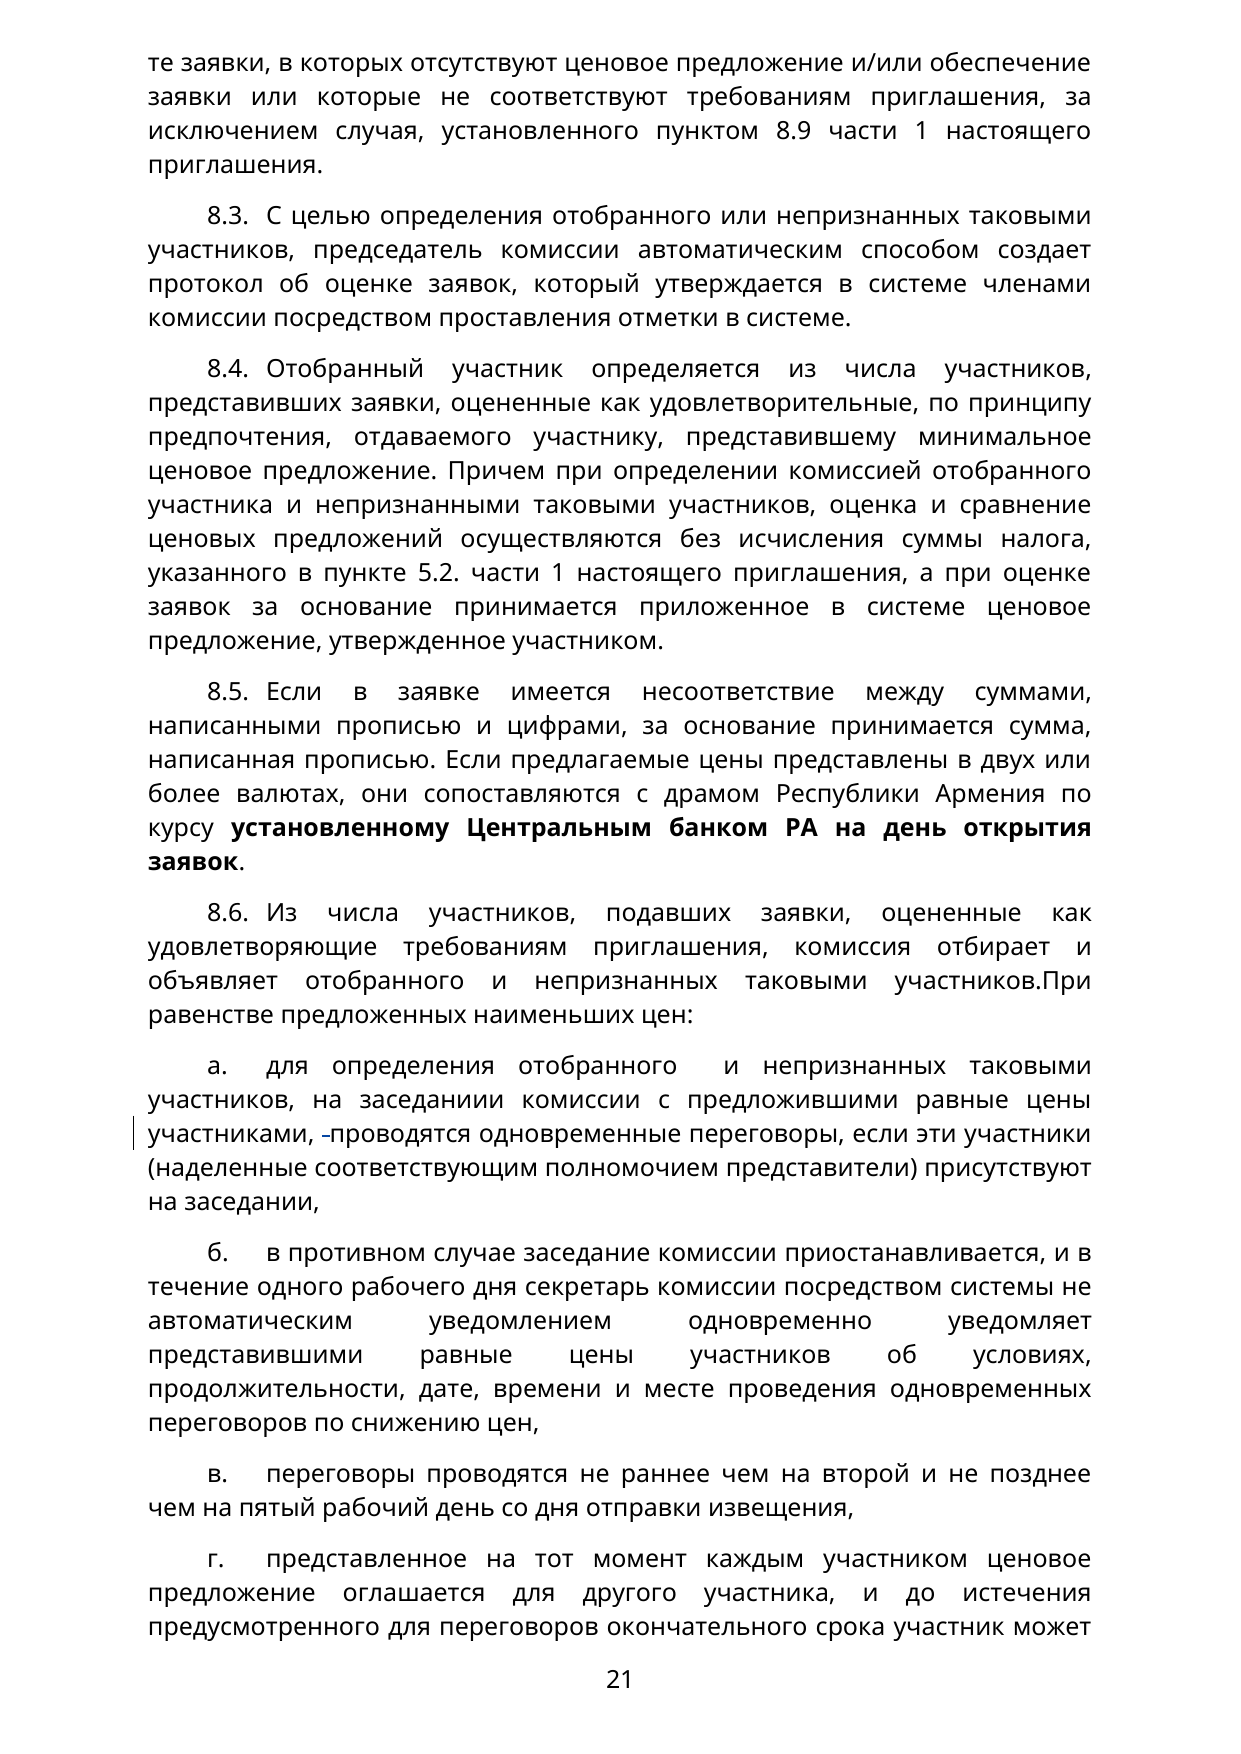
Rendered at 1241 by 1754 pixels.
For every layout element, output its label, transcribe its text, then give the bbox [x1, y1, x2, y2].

text 8.4. Отобранный участник определяется из числа участников, представивших заявки, оцененные как удовлетворительные, по принципу предпочтения, отдаваемого участнику, представившему минимальное ценовое предложение. Причем при определении комиссией отобранного участника и непризнанными таковыми участников, оценка и сравнение ценовых предложений осуществляются без исчисления суммы налога, указанного в пункте 5.2. части 1 настоящего приглашения, а при оценке заявок за основание принимается приложенное в системе ценовое предложение, утвержденное участником. [148, 350, 1092, 657]
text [148, 44, 1092, 181]
text 8.5. Если в заявке имеется несоответствие между суммами, написанными прописью и цифрами, за основание принимается сумма, написанная прописью. Если предлагаемые цены представлены в двух или более валютах, они сопоставляются с драмом Республики Армения по курсу установленному Центральным банком РА на день открытия заявок. [148, 673, 1092, 878]
text 8.3. С целью определения отобранного или непризнанных таковыми участников, председатель комиссии автоматическим способом создает протокол об оценке заявок, который утверждается в системе членами комиссии посредством проставления отметки в системе. [148, 197, 1092, 333]
text а. для определения отобранного и непризнанных таковыми участников, на заседаниии комиссии с предложившими равные цены участниками, проводятся одновременные переговоры, если эти участники (наделенные соответствующим полномочием представители) присутствуют на заседании, [148, 1047, 1092, 1218]
text 8.6. Из числа участников, подавших заявки, оцененные как удовлетворяющие требованиям приглашения, комиссия отбирает и объявляет отобранного и непризнанных таковыми участников.При равенстве предложенных наименьших цен: [148, 894, 1092, 1031]
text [148, 1540, 1092, 1642]
text в. переговоры проводятся не раннее чем на второй и не позднее чем на пятый рабочий день со дня отправки извещения, [148, 1455, 1092, 1523]
text б. в противном случае заседание комиссии приостанавливается, и в течение одного рабочего дня секретарь комиссии посредством системы не автоматическим уведомлением одновременно уведомляет представившими равные цены участников об условиях, продолжительности, дате, времени и месте проведения одновременных переговоров по снижению цен, [148, 1234, 1092, 1439]
